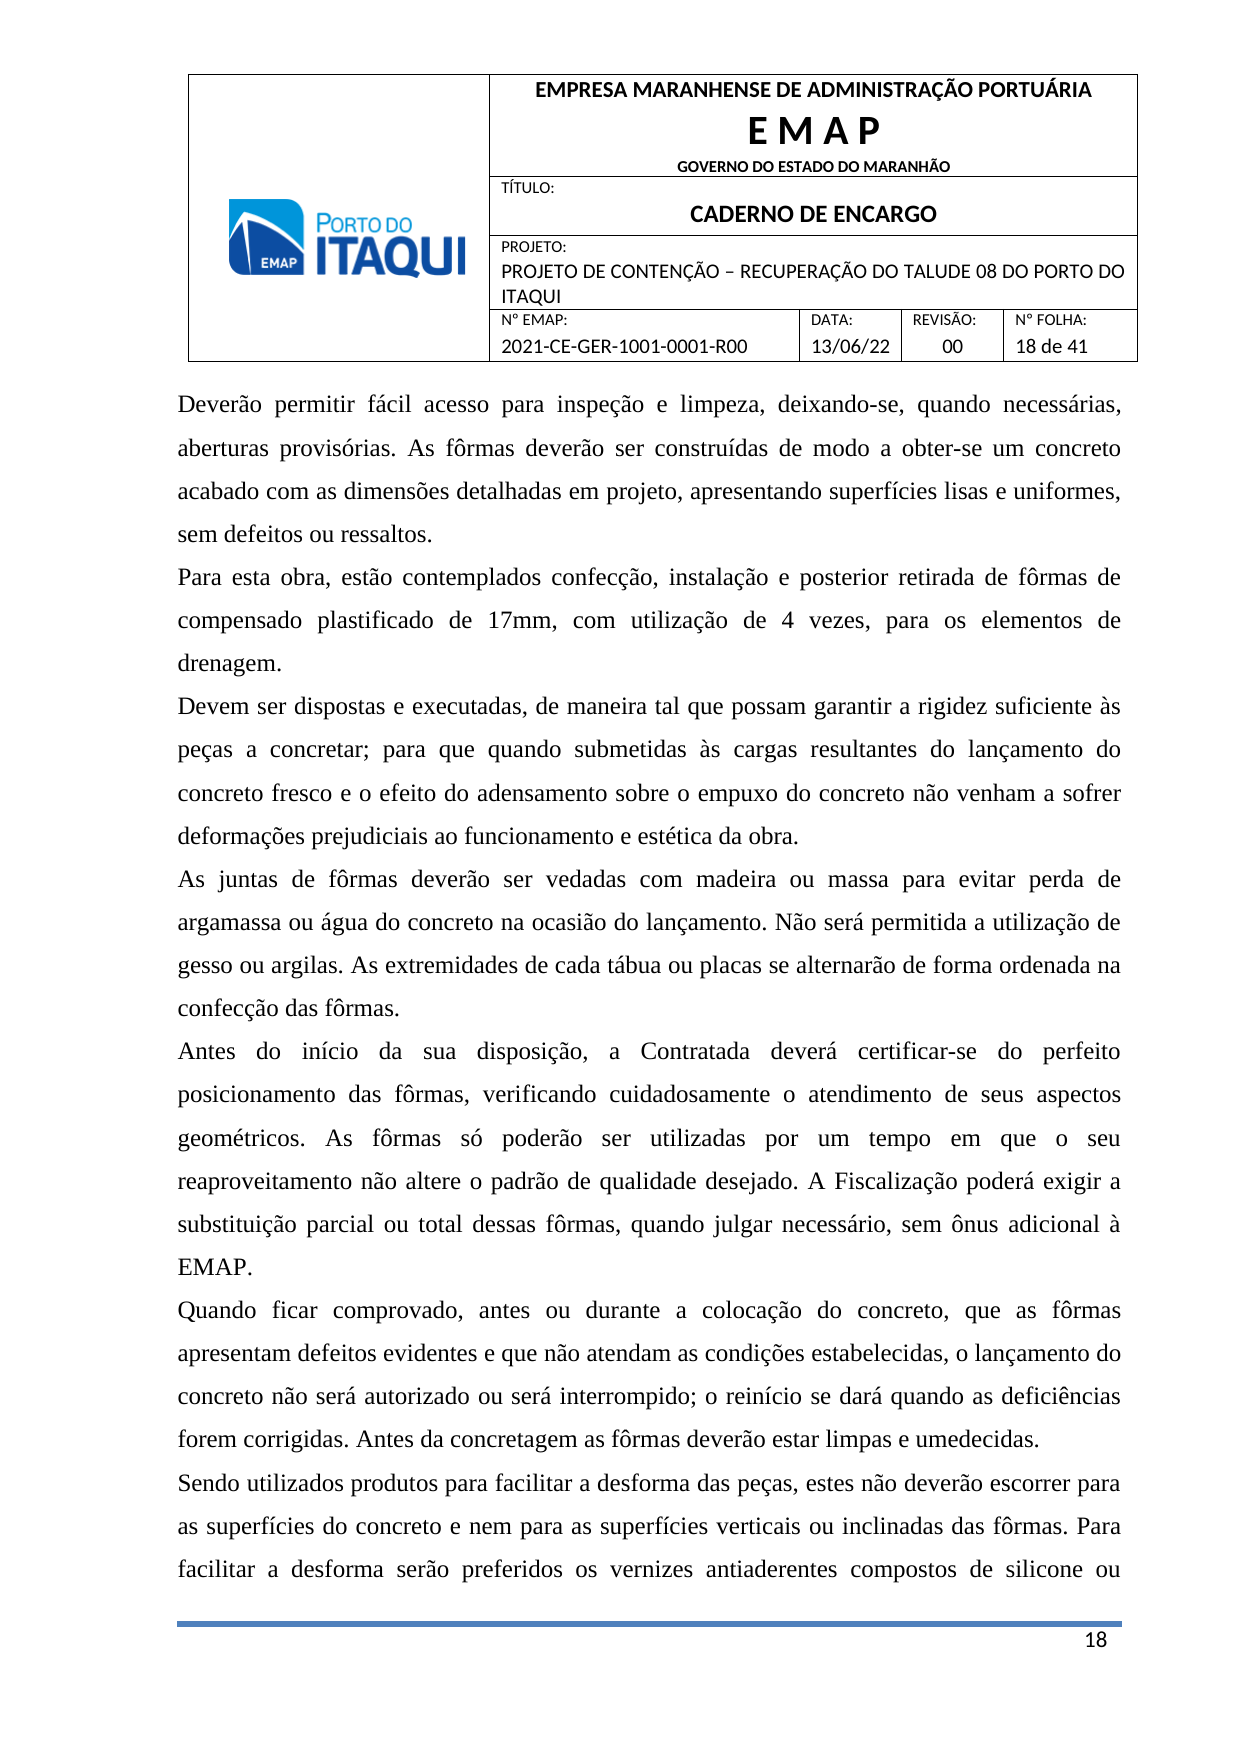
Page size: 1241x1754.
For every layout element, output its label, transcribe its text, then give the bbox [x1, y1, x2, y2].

picture [229, 199, 465, 278]
text Quando ficar comprovado, antes ou durante a colocação do concreto, que as fôrmas apresentam defeitos evidentes e que não atendam as condições estabelecidas, o lançamento do concreto não será autorizado ou será interrompido; o reinício se dará quando as deficiências forem corrigidas. Antes da concretagem as fôrmas deverão estar limpas e umedecidas. [177, 1295, 1122, 1453]
text Antes do início da sua disposição, a Contratada deverá certificar-se do perfeito posicionamento das fôrmas, verificando cuidadosamente o atendimento de seus aspectos geométricos. As fôrmas só poderão ser utilizadas por um tempo em que o seu reaproveitamento não altere o padrão de qualidade desejado. A Fiscalização poderá exigir a substituição parcial ou total dessas fôrmas, quando julgar necessário, sem ônus adicional à EMAP. [177, 1036, 1122, 1281]
text Para esta obra, estão contemplados confecção, instalação e posterior retirada de fôrmas de compensado plastificado de 17mm, com utilização de 4 vezes, para os elementos de drenagem. [177, 562, 1122, 677]
text As juntas de fôrmas deverão ser vedadas com madeira ou massa para evitar perda de argamassa ou água do concreto na ocasião do lançamento. Não será permitida a utilização de gesso ou argilas. As extremidades de cada tábua ou placas se alternarão de forma ordenada na confecção das fôrmas. [177, 864, 1122, 1022]
text Devem ser dispostas e executadas, de maneira tal que possam garantir a rigidez suficiente às peças a concretar; para que quando submetidas às cargas resultantes do lançamento do concreto fresco e o efeito do adensamento sobre o empuxo do concreto não venham a sofrer deformações prejudiciais ao funcionamento e estética da obra. [177, 691, 1122, 849]
text Deverão permitir fácil acesso para inspeção e limpeza, deixando-se, quando necessárias, aberturas provisórias. As fôrmas deverão ser construídas de modo a obter-se um concreto acabado com as dimensões detalhadas em projeto, apresentando superfícies lisas e uniformes, sem defeitos ou ressaltos. [177, 389, 1122, 548]
